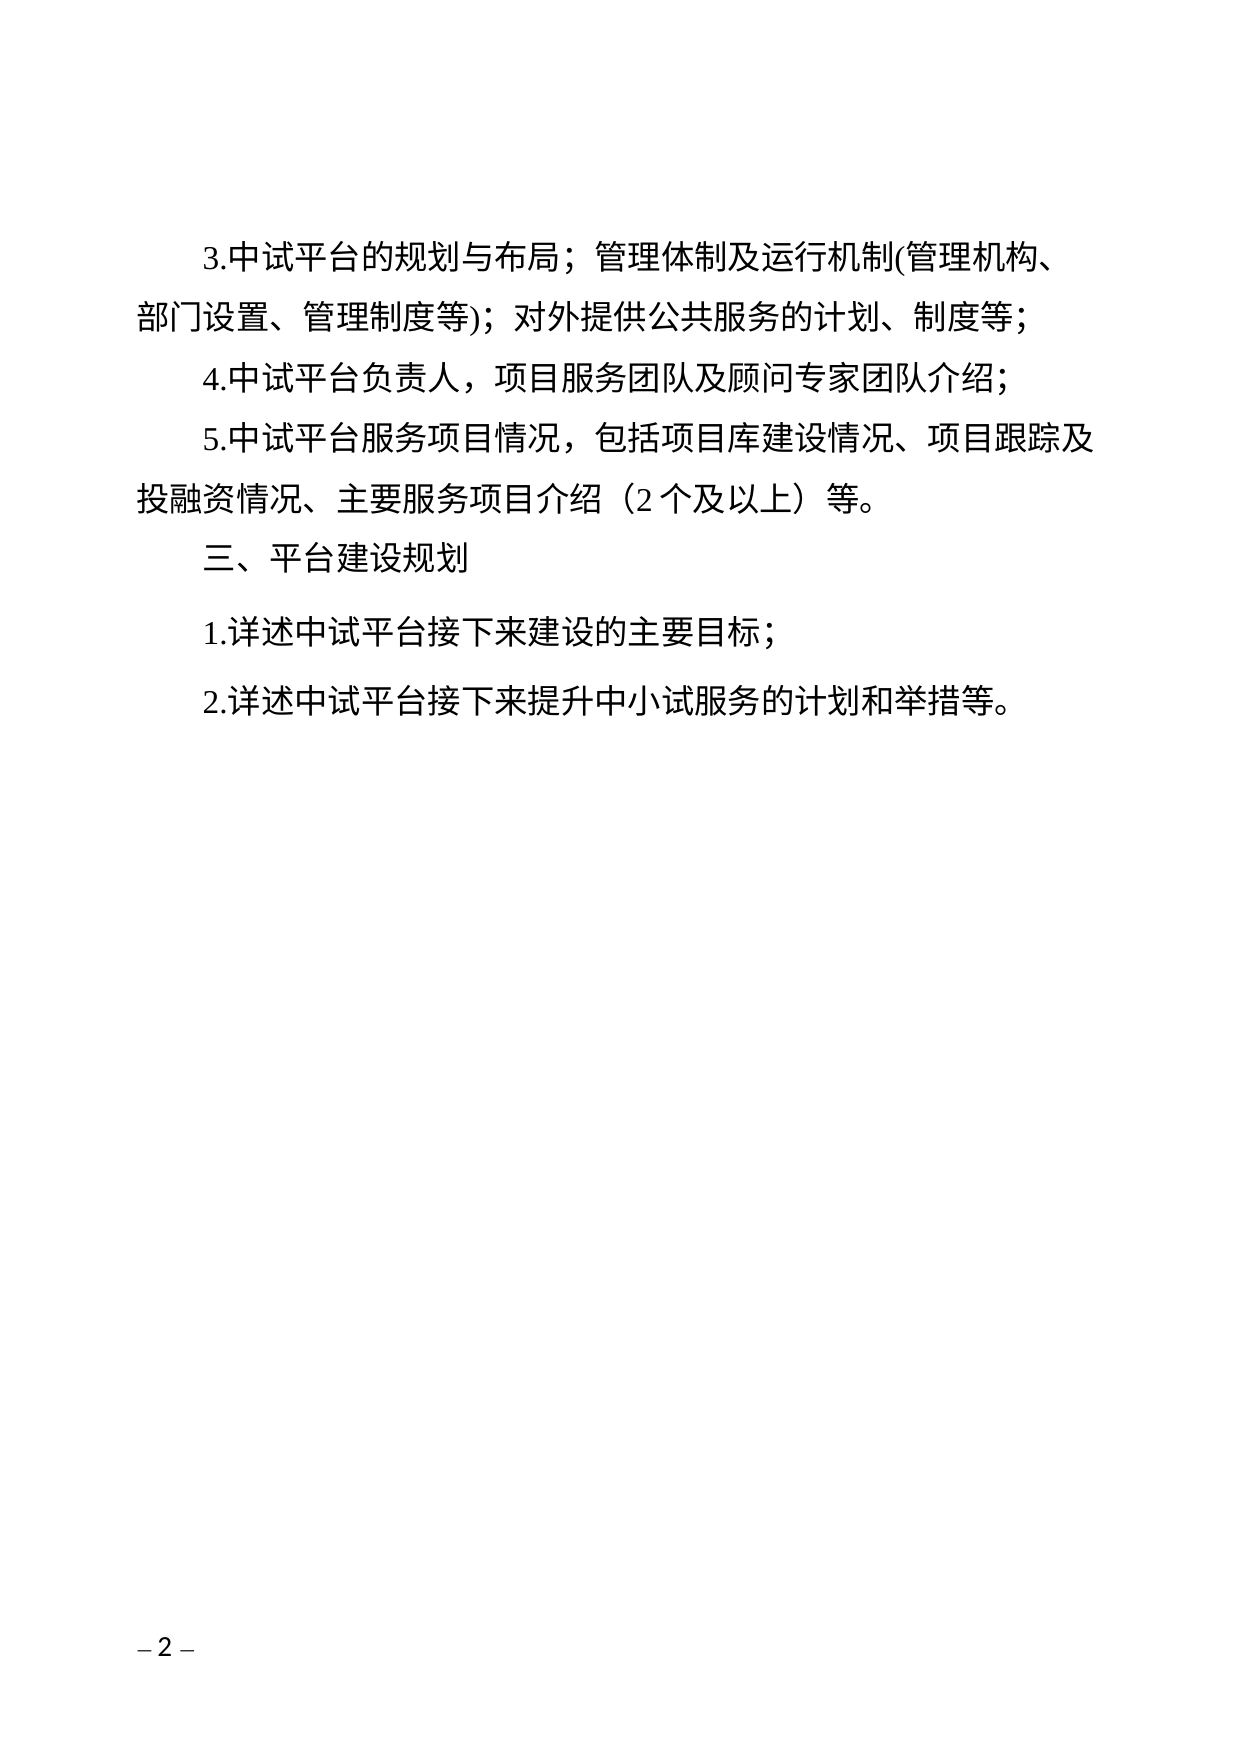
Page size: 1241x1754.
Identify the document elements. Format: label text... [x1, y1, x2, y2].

text 三、平台建设规划 [136, 523, 1104, 588]
text 2.详述中试平台接下来提升中小试服务的计划和举措等。 [136, 665, 1104, 725]
text 5.中试平台服务项目情况，包括项目库建设情况、项目跟踪及投融资情况、主要服务项目介绍（2个及以上）等。 [136, 402, 1104, 523]
text 3.中试平台的规划与布局；管理体制及运行机制(管理机构、部门设置、管理制度等)；对外提供公共服务的计划、制度等； [136, 221, 1104, 342]
text 4.中试平台负责人，项目服务团队及顾问专家团队介绍； [136, 342, 1104, 402]
text 1.详述中试平台接下来建设的主要目标； [136, 596, 1104, 657]
